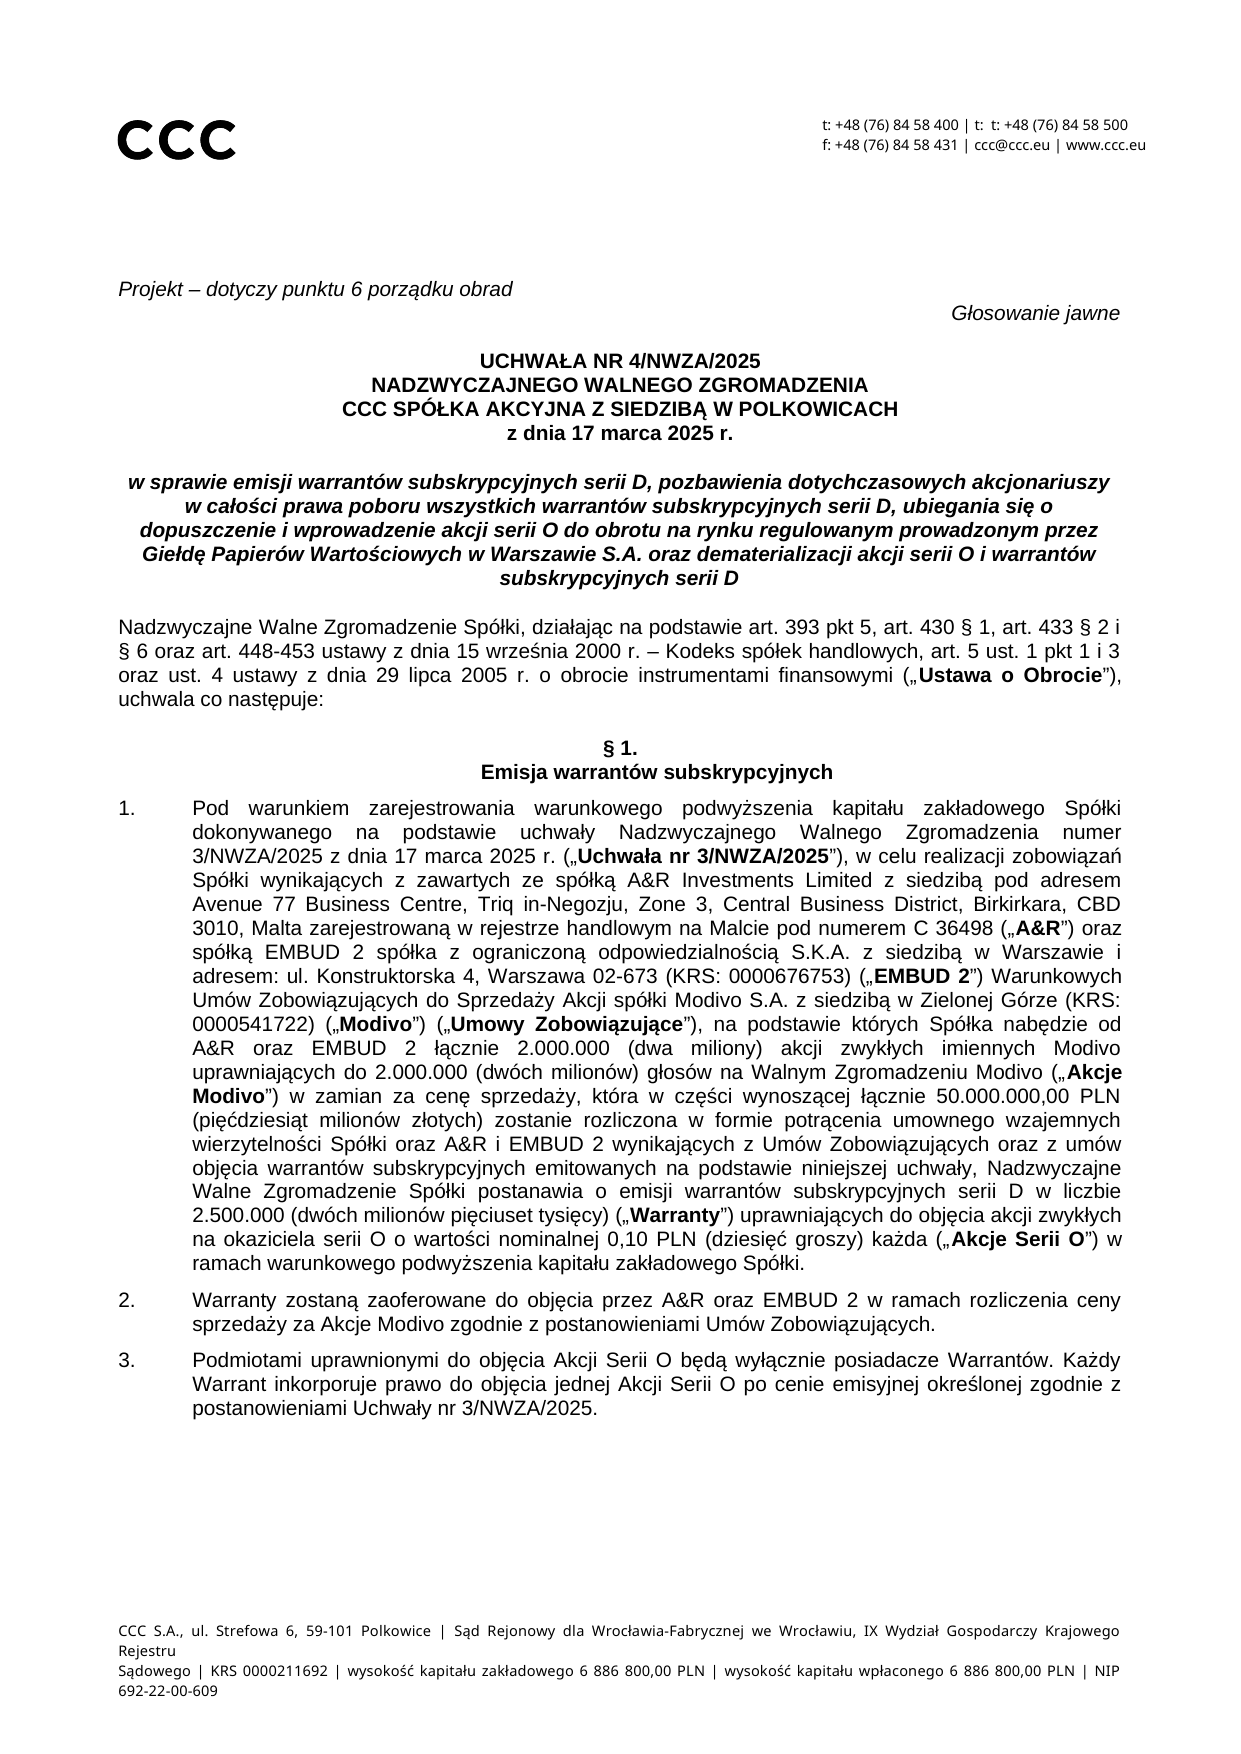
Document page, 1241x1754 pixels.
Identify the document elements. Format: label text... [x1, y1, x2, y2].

text Nadzwyczajne Walne Zgromadzenie Spółki, działając na podstawie art. 393 pkt 5, art. 430 § 1, art. 433 § 2 i § 6 oraz art. 448-453 ustawy z dnia 15 września 2000 r. – Kodeks spółek handlowych, art. 5 ust. 1 pkt 1 i 3 oraz ust. 4 ustawy z dnia 29 lipca 2005 r. o obrocie instrumentami finansowymi („Ustawa o Obrocie”), uchwala co następuje: [118, 615, 1122, 711]
subtitle Pod warunkiem zarejestrowania warunkowego podwyższenia kapitału zakładowego Spółki dokonywanego na podstawie uchwały Nadzwyczajnego Walnego Zgromadzenia numer 3/NWZA/2025 z dnia 17 marca 2025 r. („Uchwała nr 3/NWZA/2025”), w celu realizacji zobowiązań Spółki wynikających z zawartych ze spółką A&R Investments Limited z siedzibą pod adresem Avenue 77 Business Centre, Triq in-Negozju, Zone 3, Central Business District, Birkirkara, CBD 3010, Malta zarejestrowaną w rejestrze handlowym na Malcie pod numerem C 36498 („A&R”) oraz spółką EMBUD 2 spółka z ograniczoną odpowiedzialnością S.K.A. z siedzibą w Warszawie i adresem: ul. Konstruktorska 4, Warszawa 02-673 (KRS: 0000676753) („EMBUD 2”) Warunkowych Umów Zobowiązujących do Sprzedaży Akcji spółki Modivo S.A. z siedzibą w Zielonej Górze (KRS: 0000541722) („Modivo”) („Umowy Zobowiązujące”), na podstawie których Spółka nabędzie od A&R oraz EMBUD 2 łącznie 2.000.000 (dwa miliony) akcji zwykłych imiennych Modivo uprawniających do 2.000.000 (dwóch milionów) głosów na Walnym Zgromadzeniu Modivo („Akcje Modivo”) w zamian za cenę sprzedaży, która w części wynoszącej łącznie 50.000.000,00 PLN (pięćdziesiąt milionów złotych) zostanie rozliczona w formie potrącenia umownego wzajemnych wierzytelności Spółki oraz A&R i EMBUD 2 wynikających z Umów Zobowiązujących oraz z umów objęcia warrantów subskrypcyjnych emitowanych na podstawie niniejszej uchwały, Nadzwyczajne Walne Zgromadzenie Spółki postanawia o emisji warrantów subskrypcyjnych serii D w liczbie 2.500.000 (dwóch milionów pięciuset tysięcy) („Warranty”) uprawniających do objęcia akcji zwykłych na okaziciela serii O o wartości nominalnej 0,10 PLN (dziesięć groszy) każda („Akcje Serii O”) w ramach warunkowego podwyższenia kapitału zakładowego Spółki. [118, 796, 1122, 1275]
subtitle Warranty zostaną zaoferowane do objęcia przez A&R oraz EMBUD 2 w ramach rozliczenia ceny sprzedaży za Akcje Modivo zgodnie z postanowieniami Umów Zobowiązujących. [118, 1288, 1122, 1336]
text Niniejsza Uchwała wchodzi w życie z chwilą podjęcia z zastrzeżeniem postanowień § 3 ust. 2.Projekt – dotyczy punktu 6 porządku obrad [118, 277, 1122, 301]
subtitle Emisja warrantów subskrypcyjnych [118, 736, 1122, 783]
picture [0, 2, 1241, 252]
subtitle Podmiotami uprawnionymi do objęcia Akcji Serii O będą wyłącznie posiadacze Warrantów. Każdy Warrant inkorporuje prawo do objęcia jednej Akcji Serii O po cenie emisyjnej określonej zgodnie z postanowieniami Uchwały nr 3/NWZA/2025. [118, 1348, 1122, 1420]
text w sprawie emisji warrantów subskrypcyjnych serii D, pozbawienia dotychczasowych akcjonariuszy w całości prawa poboru wszystkich warrantów subskrypcyjnych serii D, ubiegania się o dopuszczenie i wprowadzenie akcji serii O do obrotu na rynku regulowanym prowadzonym przez Giełdę Papierów Wartościowych w Warszawie S.A. oraz dematerializacji akcji serii O i warrantów subskrypcyjnych serii D [118, 470, 1122, 590]
text Głosowanie jawne [118, 301, 1122, 325]
text UCHWAŁA NR 4/NWZA/2025 NADZwyczajnego Walnego Zgromadzenia CCC spółka akcyjna z siedzibą w POLKOWICACH z dnia 17 marca 2025 r. [118, 349, 1122, 445]
